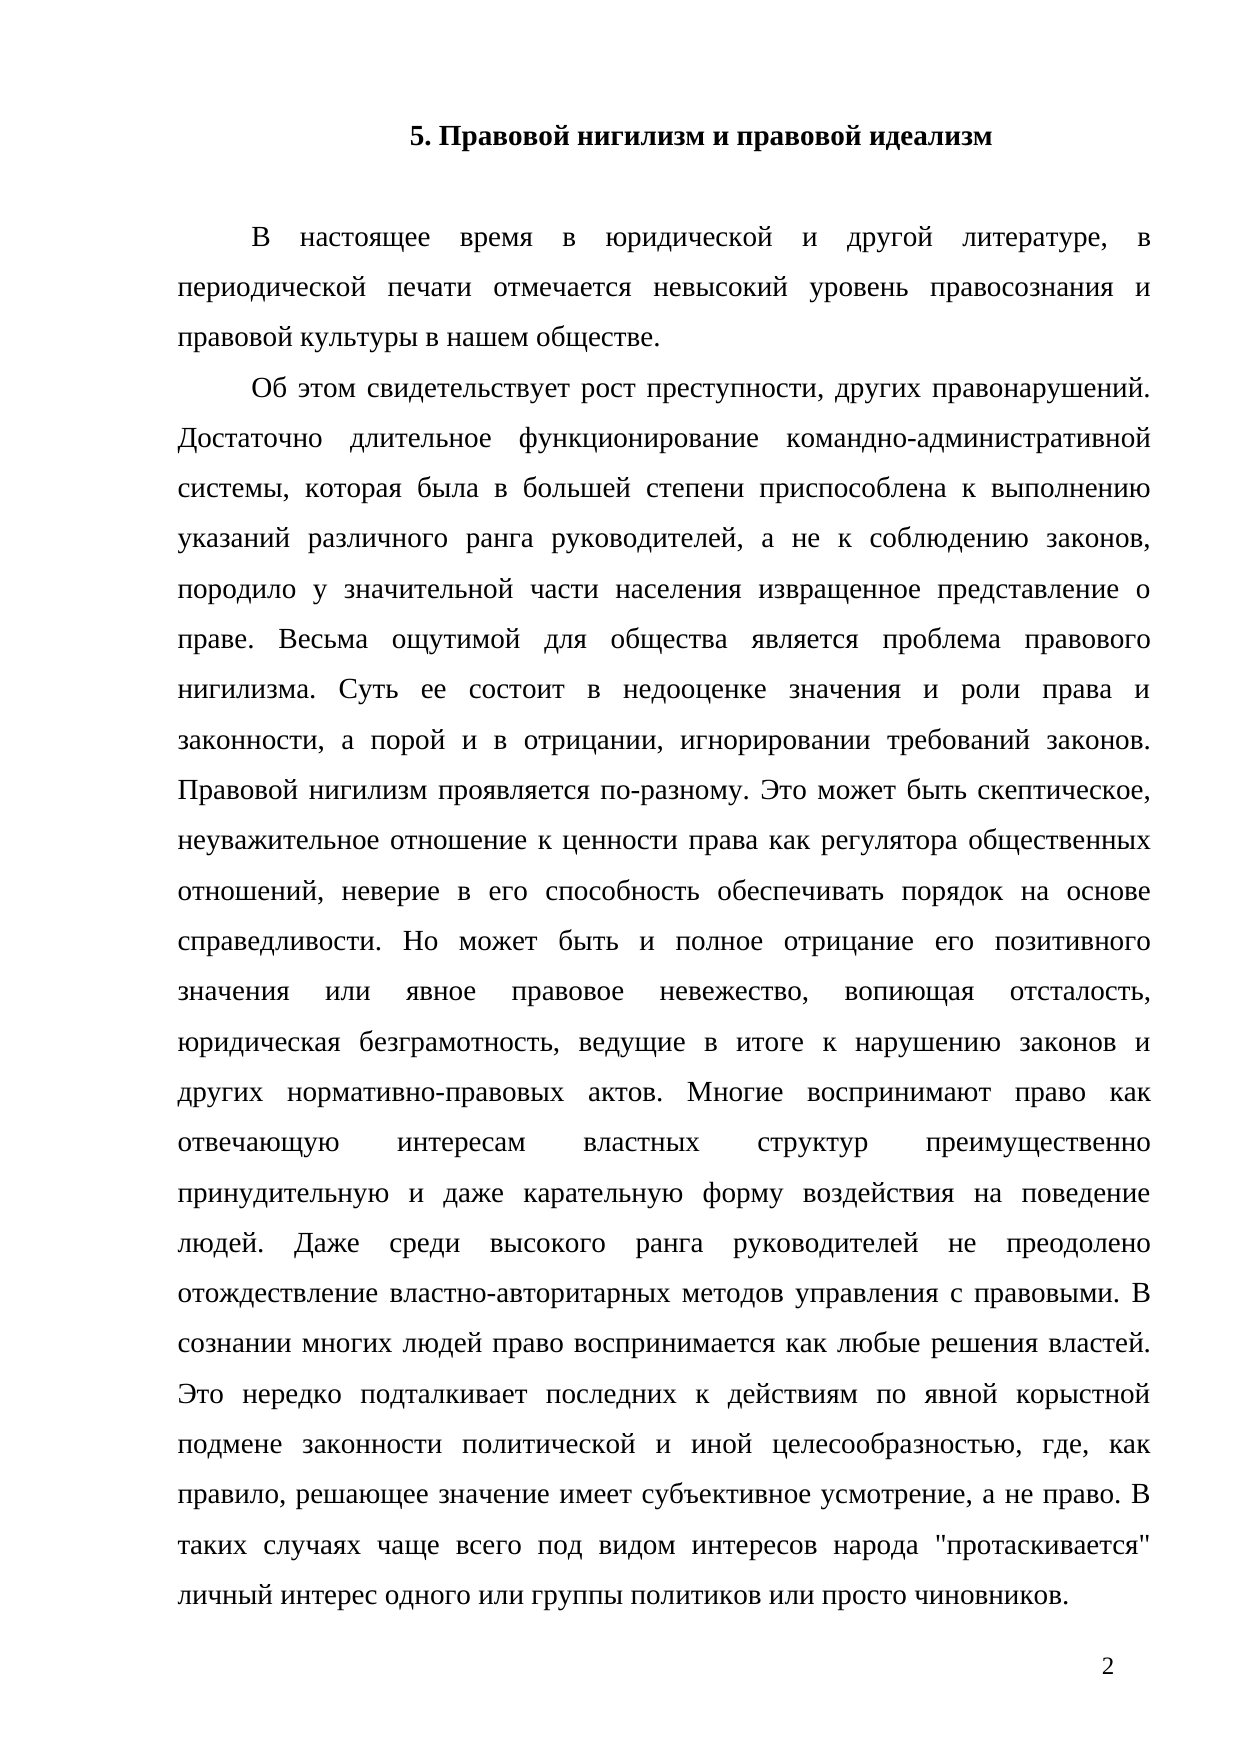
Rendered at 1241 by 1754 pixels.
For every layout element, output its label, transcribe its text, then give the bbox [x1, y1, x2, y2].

text В настоящее время в юридической и другой литературе, в периодической печати отмечается невысокий уровень правосознания и правовой культуры в нашем обществе. [177, 219, 1152, 353]
text Об этом свидетельствует рост преступности, других правонарушений. Достаточно длительное функционирование командно-административной системы, которая была в большей степени приспособлена к выполнению указаний различного ранга руководителей, а не к соблюдению законов, породило у значительной части населения извращенное представление о праве. Весьма ощутимой для общества является проблема правового нигилизма. Суть ее состоит в недооценке значения и роли права и законности, а порой и в отрицании, игнорировании требований законов. Правовой нигилизм проявляется по-разному. Это может быть скептическое, неуважительное отношение к ценности права как регулятора общественных отношений, неверие в его способность обеспечивать порядок на основе справедливости. Но может быть и полное отрицание его позитивного значения или явное правовое невежество, вопиющая отсталость, юридическая безграмотность, ведущие в итоге к нарушению законов и других нормативно-правовых актов. Многие воспринимают право как отвечающую интересам властных структур преимущественно принудительную и даже карательную форму воздействия на поведение людей. Даже среди высокого ранга руководителей не преодолено отождествление властно-авторитарных методов управления с правовыми. В сознании многих людей право воспринимается как любые решения властей. Это нередко подталкивает последних к действиям по явной корыстной подмене законности политической и иной целесообразностью, где, как правило, решающее значение имеет субъективное усмотрение, а не право. В таких случаях чаще всего под видом интересов народа "протаскивается" личный интерес одного или группы политиков или просто чиновников. [177, 370, 1152, 1611]
text 5. Правовой нигилизм и правовой идеализм [177, 118, 1152, 152]
